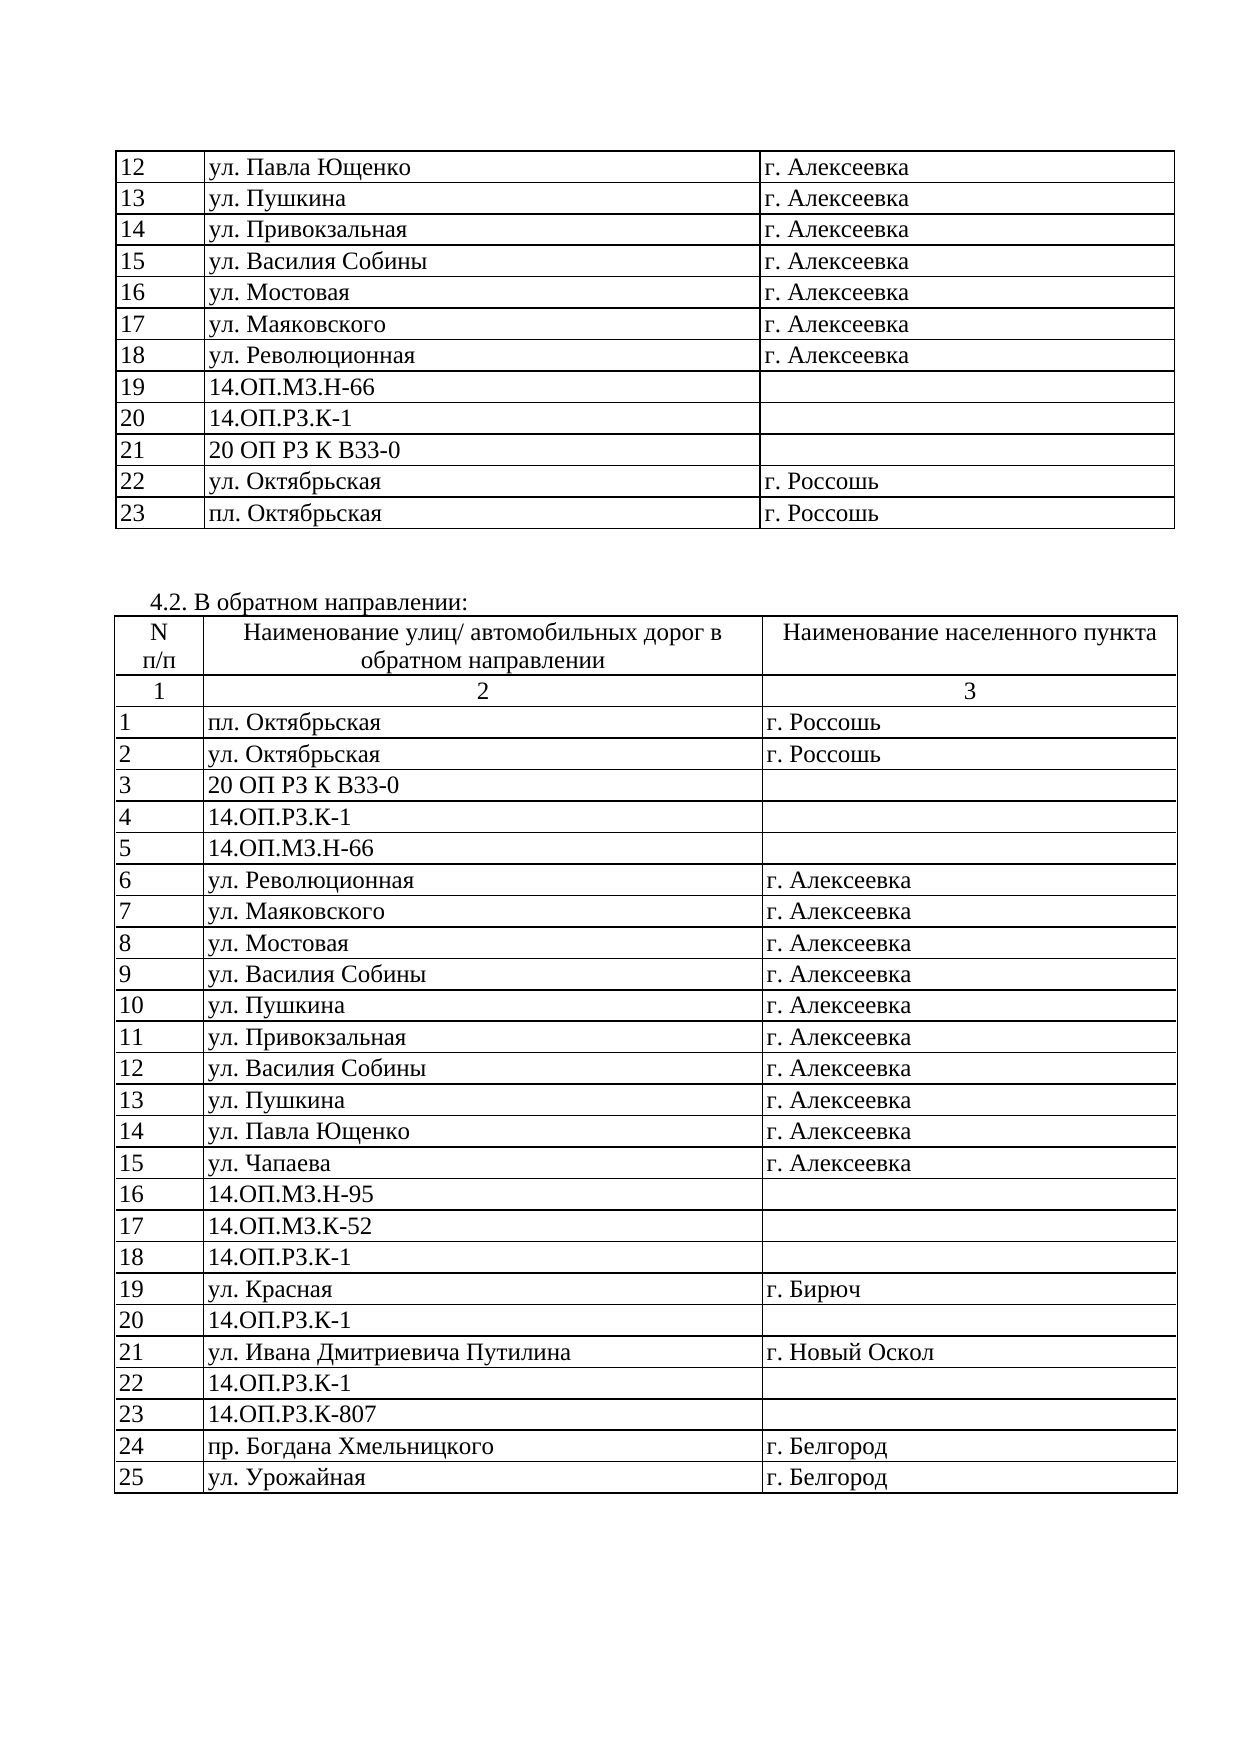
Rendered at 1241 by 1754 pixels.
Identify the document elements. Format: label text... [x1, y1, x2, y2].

table_cell г. Алексеевка [763, 1115, 1177, 1146]
table_cell 16 [117, 277, 204, 307]
table_cell г. Алексеевка [763, 1146, 1177, 1178]
table_cell 22 [117, 466, 204, 496]
table_cell 15 [117, 246, 204, 276]
table_cell ул. Василия Собины [204, 959, 762, 989]
table_cell ул. Пушкина [205, 183, 759, 213]
table_cell г. Бирюч [763, 1272, 1177, 1303]
table_cell ул. Маяковского [204, 896, 762, 926]
table_cell ул. Красная [204, 1274, 762, 1303]
table_cell г. Белгород [763, 1429, 1177, 1461]
table_cell 2 [204, 676, 762, 706]
table_cell 14.ОП.МЗ.Н-66 [204, 833, 762, 863]
table_cell 3 [763, 674, 1177, 706]
table_cell ул. Привокзальная [205, 215, 759, 244]
table_cell 8 [115, 927, 203, 957]
table_cell 6 [115, 864, 203, 894]
table_cell 20 ОП РЗ К В33-0 [205, 435, 759, 464]
table_cell г. Алексеевка [763, 1083, 1177, 1115]
table_cell ул. Урожайная [204, 1462, 762, 1492]
table_cell г. Алексеевка [761, 340, 1174, 370]
table_cell 14.ОП.РЗ.К-807 [204, 1400, 762, 1429]
table_cell г. Россошь [763, 706, 1177, 737]
table_cell ул. Маяковского [205, 309, 759, 339]
table_cell г. Алексеевка [761, 309, 1174, 339]
table_cell 14.ОП.РЗ.К-1 [204, 1305, 762, 1335]
table_cell г. Алексеевка [761, 215, 1174, 244]
table_cell ул. Василия Собины [204, 1053, 762, 1083]
table_cell ул. Чапаева [204, 1148, 762, 1178]
table_cell 20 ОП РЗ К В33-0 [204, 770, 762, 800]
table_cell 23 [117, 498, 204, 527]
table_cell 18 [117, 340, 204, 370]
table_cell [761, 403, 1174, 433]
table_cell ул. Павла Ющенко [205, 152, 759, 181]
table_cell 15 [115, 1147, 203, 1178]
table_cell г. Белгород [763, 1461, 1177, 1492]
table_cell г. Алексеевка [763, 989, 1177, 1020]
table_cell [763, 1209, 1177, 1241]
table_cell ул. Ивана Дмитриевича Путилина [204, 1337, 762, 1366]
table_cell г. Россошь [761, 466, 1174, 496]
table_cell г. Россошь [763, 737, 1177, 769]
table_cell г. Алексеевка [763, 958, 1177, 989]
table_cell ул. Октябрьская [205, 466, 759, 496]
table_cell г. Россошь [761, 498, 1174, 527]
table_cell [763, 832, 1177, 863]
table_cell 11 [115, 1021, 203, 1052]
table_cell 13 [115, 1084, 203, 1115]
table_cell 17 [117, 309, 204, 339]
table_cell г. Алексеевка [763, 926, 1177, 957]
table_cell 22 [115, 1368, 203, 1398]
table_cell 13 [117, 183, 204, 213]
table_cell 17 [115, 1210, 203, 1241]
table_cell ул. Павла Ющенко [204, 1116, 762, 1146]
table_cell г. Алексеевка [763, 1020, 1177, 1052]
table_cell 19 [117, 372, 204, 402]
table_cell 14.ОП.МЗ.Н-95 [204, 1179, 762, 1209]
table_cell 25 [115, 1462, 203, 1492]
table_cell 1 [115, 675, 203, 706]
table_cell ул. Пушкина [204, 1085, 762, 1115]
table_cell 23 [115, 1399, 203, 1429]
table_cell 18 [115, 1242, 203, 1272]
table_cell г. Алексеевка [761, 183, 1174, 213]
table_cell г. Алексеевка [761, 152, 1174, 181]
table_cell пл. Октябрьская [205, 498, 759, 527]
table_cell [763, 800, 1177, 832]
table_header N п/п [115, 617, 203, 674]
table_cell 12 [117, 152, 204, 181]
table_cell [763, 1178, 1177, 1209]
table_cell 21 [115, 1336, 203, 1366]
table_cell пл. Октябрьская [204, 707, 762, 737]
table_cell [761, 435, 1174, 464]
table_cell [761, 372, 1174, 402]
table_cell ул. Мостовая [205, 277, 759, 307]
table_header Наименование улиц/ автомобильных дорог в обратном направлении [204, 617, 762, 674]
table_cell 14.ОП.РЗ.К-1 [205, 403, 759, 433]
table_cell ул. Привокзальная [204, 1022, 762, 1052]
table_cell 14.ОП.РЗ.К-1 [204, 1368, 762, 1398]
table_cell [763, 1304, 1177, 1335]
table_cell ул. Василия Собины [205, 246, 759, 276]
table_cell 21 [117, 435, 204, 464]
table_cell 14.ОП.РЗ.К-1 [204, 802, 762, 832]
table_cell 14.ОП.МЗ.К-52 [204, 1211, 762, 1241]
table_cell 9 [115, 959, 203, 989]
table_cell 2 [115, 738, 203, 769]
table_cell ул. Революционная [205, 340, 759, 370]
table_cell 14 [115, 1116, 203, 1146]
table_cell ул. Октябрьская [204, 739, 762, 769]
table_cell ул. Революционная [204, 865, 762, 894]
table_header Наименование населенного пункта [763, 617, 1177, 674]
table_cell 3 [115, 770, 203, 800]
table_cell 14 [117, 215, 204, 244]
table_cell ул. Мостовая [204, 928, 762, 957]
table_cell [763, 769, 1177, 800]
table_cell г. Новый Оскол [763, 1335, 1177, 1366]
table_cell [763, 1366, 1177, 1398]
text 4.2. В обратном направлении: [150, 587, 1090, 615]
table_cell 10 [115, 990, 203, 1020]
table_cell 7 [115, 896, 203, 926]
table_cell ул. Пушкина [204, 991, 762, 1020]
table_cell г. Алексеевка [763, 863, 1177, 894]
table_cell 19 [115, 1273, 203, 1303]
table_cell г. Алексеевка [761, 246, 1174, 276]
table_cell г. Алексеевка [763, 1052, 1177, 1083]
table_cell [763, 1398, 1177, 1429]
table_cell 24 [115, 1430, 203, 1461]
table_cell 1 [115, 707, 203, 737]
table_cell 5 [115, 833, 203, 863]
table_cell 12 [115, 1053, 203, 1083]
table_cell г. Алексеевка [763, 895, 1177, 926]
table_cell 4 [115, 801, 203, 832]
table_cell пр. Богдана Хмельницкого [204, 1431, 762, 1461]
table_cell г. Алексеевка [761, 277, 1174, 307]
table_cell 20 [115, 1305, 203, 1335]
table_cell 14.ОП.РЗ.К-1 [204, 1242, 762, 1272]
table_cell 20 [117, 403, 204, 433]
table_cell [763, 1241, 1177, 1272]
table_cell 16 [115, 1179, 203, 1209]
table_cell 14.ОП.МЗ.Н-66 [205, 372, 759, 402]
